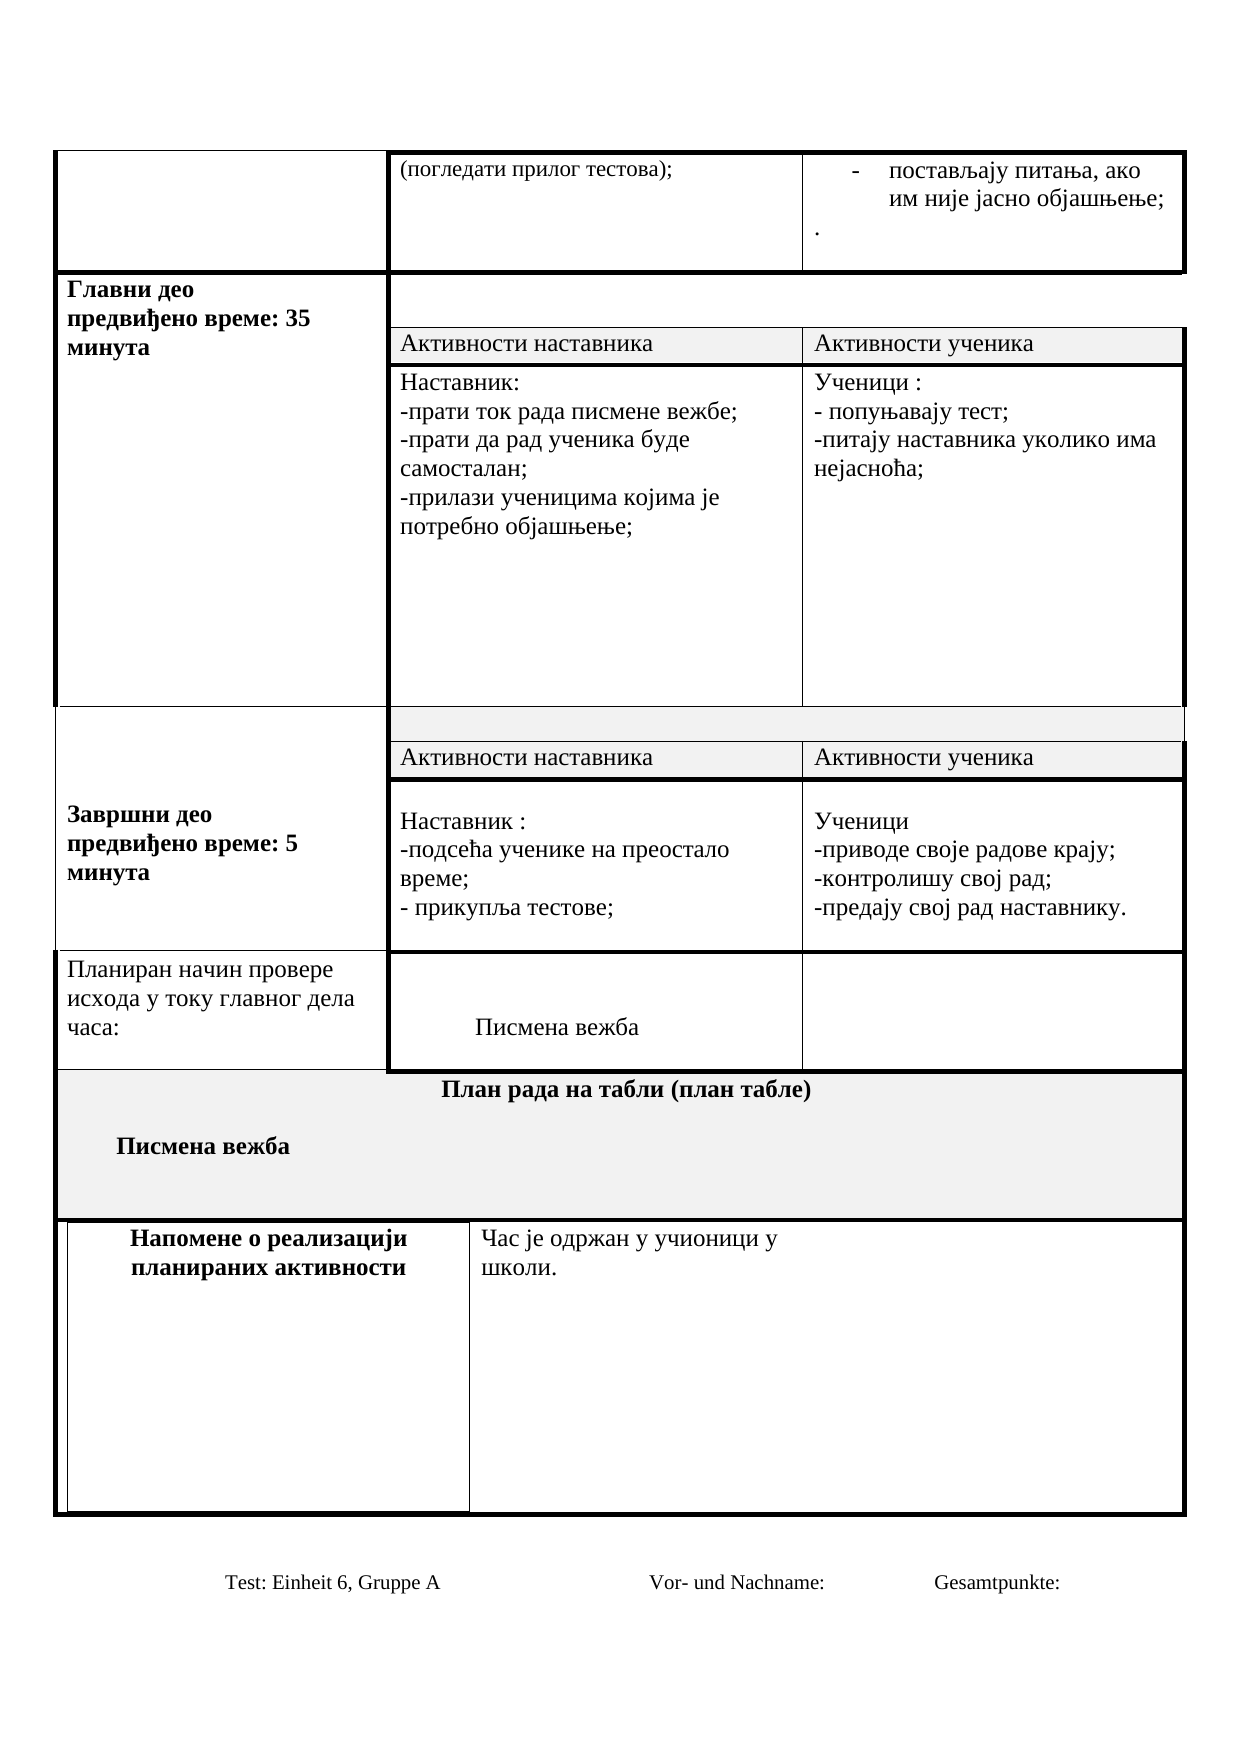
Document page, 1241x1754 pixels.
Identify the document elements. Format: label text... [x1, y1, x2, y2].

table_cell Завршни део предвиђено време: 5 минута [56, 706, 386, 949]
table_cell План рада на табли (план табле) Писмена вежба [58, 1070, 1182, 1218]
table_cell [68, 1223, 469, 1511]
table_cell Активности ученика [803, 741, 1182, 777]
table_cell [470, 1222, 1182, 1512]
table_cell [58, 1222, 67, 1512]
table_cell Наставник: -прати ток рада писмене вежбе; -прати да рад ученика буде самосталан; -прилази ученицима којима је потребно објашњење; [391, 367, 802, 706]
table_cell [803, 155, 1182, 270]
table_cell Писмена вежба [391, 954, 802, 1069]
table_cell Наставник : -подсећа ученике на преостало време; - прикупља тестове; [391, 782, 802, 949]
table_cell Активности ученика [803, 328, 1182, 362]
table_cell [391, 155, 802, 270]
table_cell Главни део предвиђено време: 35 минута [58, 275, 386, 706]
table_cell Планиран начин провере исхода у току главног дела часа: [58, 950, 386, 1069]
table_cell Активности наставника [391, 328, 802, 362]
table_cell Ученици -приводе своје радове крају; -контролишу свој рад; -предају свој рад наставнику. [803, 782, 1182, 949]
table_cell Ученици : - попуњавају тест; -питају наставника уколико има нејасноћа; [803, 367, 1182, 706]
table_cell [803, 954, 1182, 1069]
table_cell [391, 706, 1184, 741]
list Test: Einheit 6, Gruppe A Vor- und Nachname: Gesamtpunkte: [225, 1570, 1090, 1594]
table_cell Активности наставника [391, 742, 802, 777]
